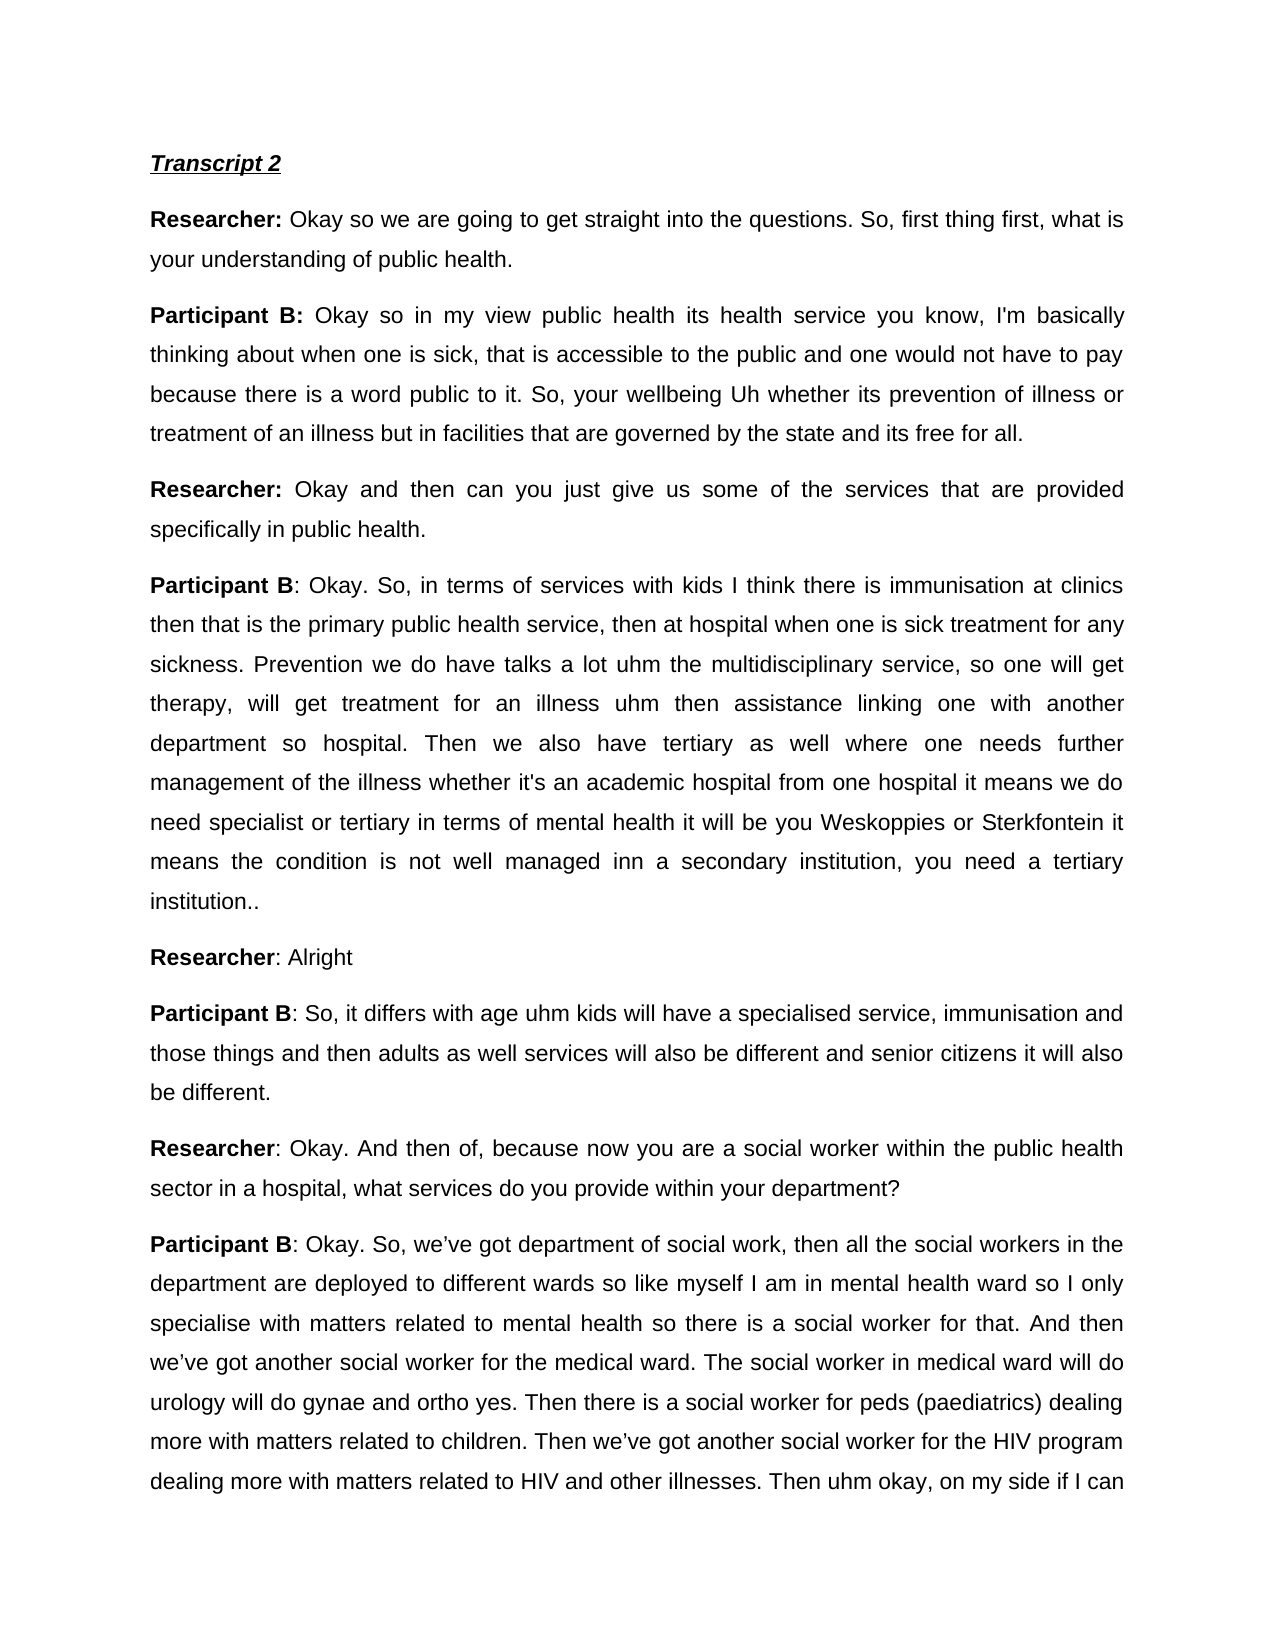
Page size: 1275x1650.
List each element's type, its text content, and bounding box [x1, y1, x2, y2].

text Researcher: Alright [150, 944, 1125, 970]
text Participant B: So, it differs with age uhm kids will have a specialised service, immunisation and those things and then adults as well services will also be different and senior citizens it will also be different. [150, 1000, 1125, 1105]
text Participant B: Okay. So, in terms of services with kids I think there is immunisation at clinics then that is the primary public health service, then at hospital when one is sick treatment for any sickness. Prevention we do have talks a lot uhm the multidisciplinary service, so one will get therapy, will get treatment for an illness uhm then assistance linking one with another department so hospital. Then we also have tertiary as well where one needs further management of the illness whether it's an academic hospital from one hospital it means we do need specialist or tertiary in terms of mental health it will be you Weskoppies or Sterkfontein it means the condition is not well managed inn a secondary institution, you need a tertiary institution.. [150, 572, 1125, 914]
text Researcher: Okay and then can you just give us some of the services that are provided specifically in public health. [150, 476, 1125, 542]
text Transcript 2 [150, 150, 1125, 176]
text Researcher: Okay. And then of, because now you are a social worker within the public health sector in a hospital, what services do you provide within your department? [150, 1135, 1125, 1201]
text Participant B: Okay so in my view public health its health service you know, I'm basically thinking about when one is sick, that is accessible to the public and one would not have to pay because there is a word public to it. So, your wellbeing Uh whether its prevention of illness or treatment of an illness but in facilities that are governed by the state and its free for all. [150, 302, 1125, 447]
text Researcher: Okay so we are going to get straight into the questions. So, first thing first, what is your understanding of public health. [150, 206, 1125, 272]
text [150, 1231, 1125, 1494]
